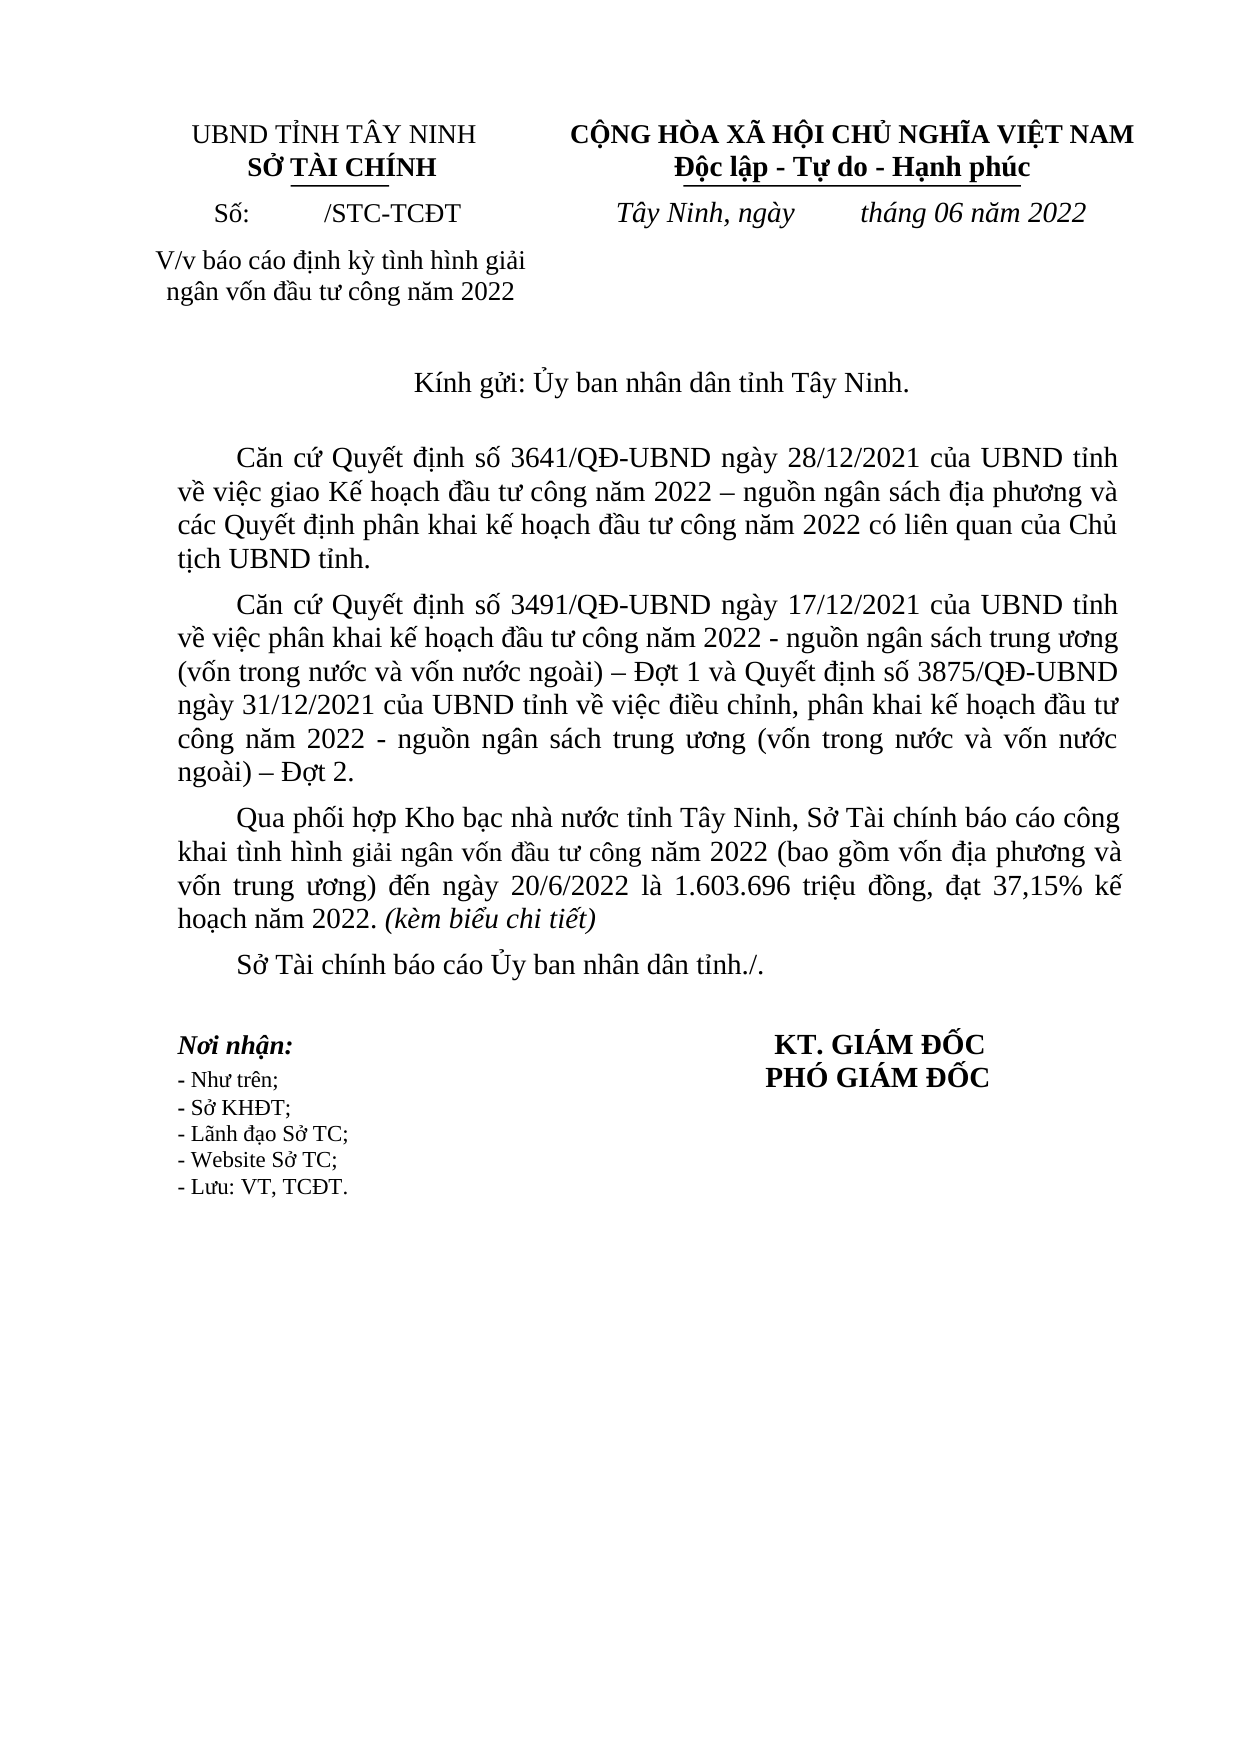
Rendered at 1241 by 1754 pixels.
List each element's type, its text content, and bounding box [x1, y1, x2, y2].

text Qua phối hợp Kho bạc nhà nước tỉnh Tây Ninh, Sở Tài chính báo cáo công khai tình hình giải ngân vốn đầu tư công năm 2022 (bao gồm vốn địa phương và vốn trung ương) đến ngày 20/6/2022 là 1.603.696 triệu đồng, đạt 37,15% kế hoạch năm 2022. (kèm biểu chi tiết) [177, 801, 1122, 935]
text - Lãnh đạo Sở TC; [177, 1120, 1122, 1147]
text SỞ TÀI CHÍNH Độc lập - Tự do - Hạnh phúc [158, 149, 1159, 183]
text Kính gửi: Ủy ban nhân dân tỉnh Tây Ninh. [413, 365, 1122, 398]
text Số: /STC-TCĐT Tây Ninh, ngày tháng 06 năm 2022 [158, 195, 1159, 229]
text UBND TỈNH TÂY NINH CỘNG HÒA XÃ HỘI CHỦ NGHĨA VIỆT NAM [177, 118, 1159, 149]
text - Website Sở TC; [177, 1147, 1122, 1173]
text Nơi nhận: KT. GIÁM ĐỐC - Như trên; PHÓ GIÁM ĐỐC [177, 1027, 1122, 1094]
text Căn cứ Quyết định số 3641/QĐ-UBND ngày 28/12/2021 của UBND tỉnh về việc giao Kế hoạch đầu tư công năm 2022 – nguồn ngân sách địa phương và các Quyết định phân khai kế hoạch đầu tư công năm 2022 có liên quan của Chủ tịch UBND tỉnh. [177, 440, 1119, 574]
text Sở Tài chính báo cáo Ủy ban nhân dân tỉnh./. [177, 947, 1122, 981]
text Căn cứ Quyết định số 3491/QĐ-UBND ngày 17/12/2021 của UBND tỉnh về việc phân khai kế hoạch đầu tư công năm 2022 - nguồn ngân sách trung ương (vốn trong nước và vốn nước ngoài) – Đợt 1 và Quyết định số 3875/QĐ-UBND ngày 31/12/2021 của UBND tỉnh về việc điều chỉnh, phân khai kế hoạch đầu tư công năm 2022 - nguồn ngân sách trung ương (vốn trong nước và vốn nước ngoài) – Đợt 2. [177, 587, 1119, 788]
text - Sở KHĐT; [177, 1094, 1122, 1120]
text - Lưu: VT, TCĐT. [177, 1173, 1122, 1199]
